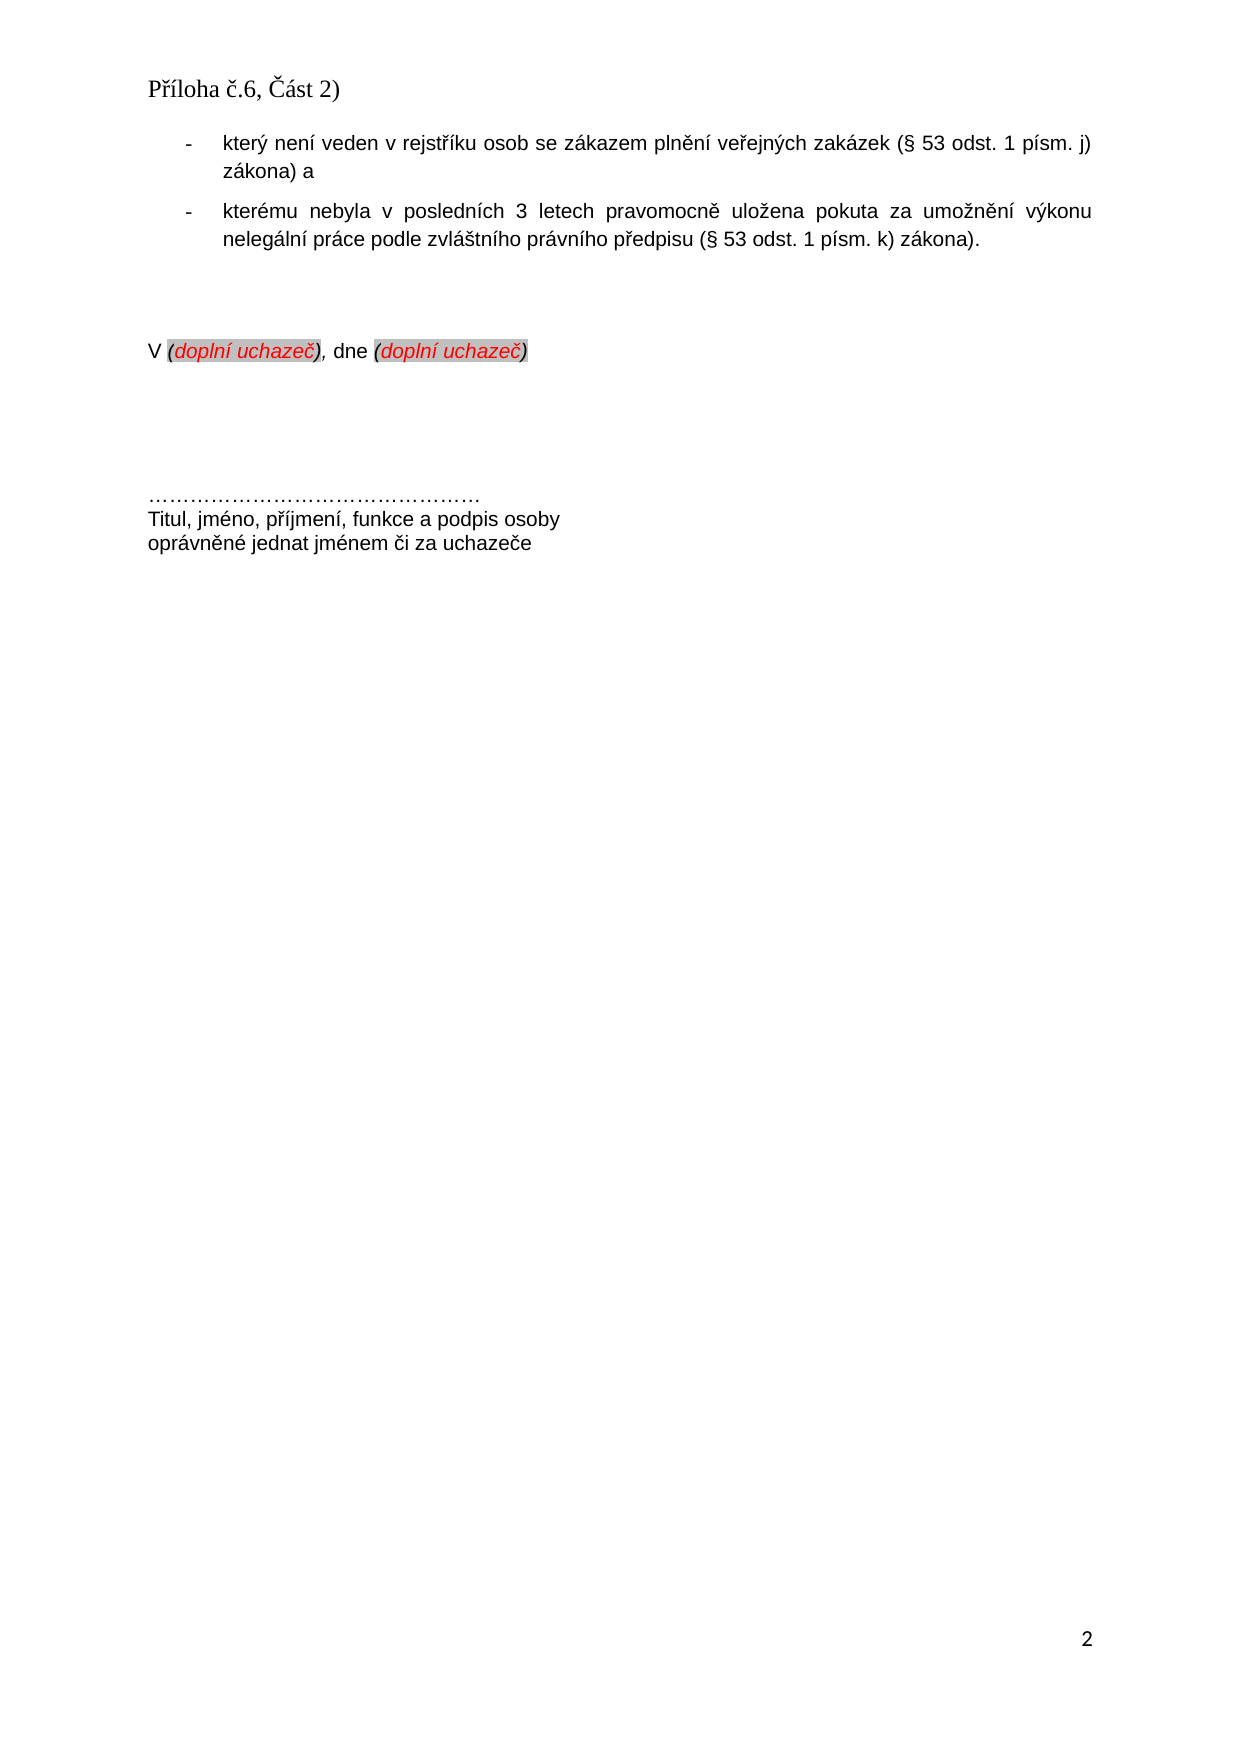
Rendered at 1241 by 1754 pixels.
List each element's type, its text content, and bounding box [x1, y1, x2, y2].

list kterému nebyla v posledních 3 letech pravomocně uložena pokuta za umožnění výkonu nelegální práce podle zvláštního právního předpisu (§ 53 odst. 1 písm. k) zákona). [185, 199, 1093, 251]
text oprávněné jednat jménem či za uchazeče [148, 530, 1093, 554]
text V (doplní uchazeč), dne (doplní uchazeč) [148, 338, 1093, 362]
text ………………………………………… [148, 482, 1093, 506]
text Titul, jméno, příjmení, funkce a podpis osoby [148, 506, 1093, 530]
list který není veden v rejstříku osob se zákazem plnění veřejných zakázek (§ 53 odst. 1 písm. j) zákona) a [185, 131, 1093, 183]
